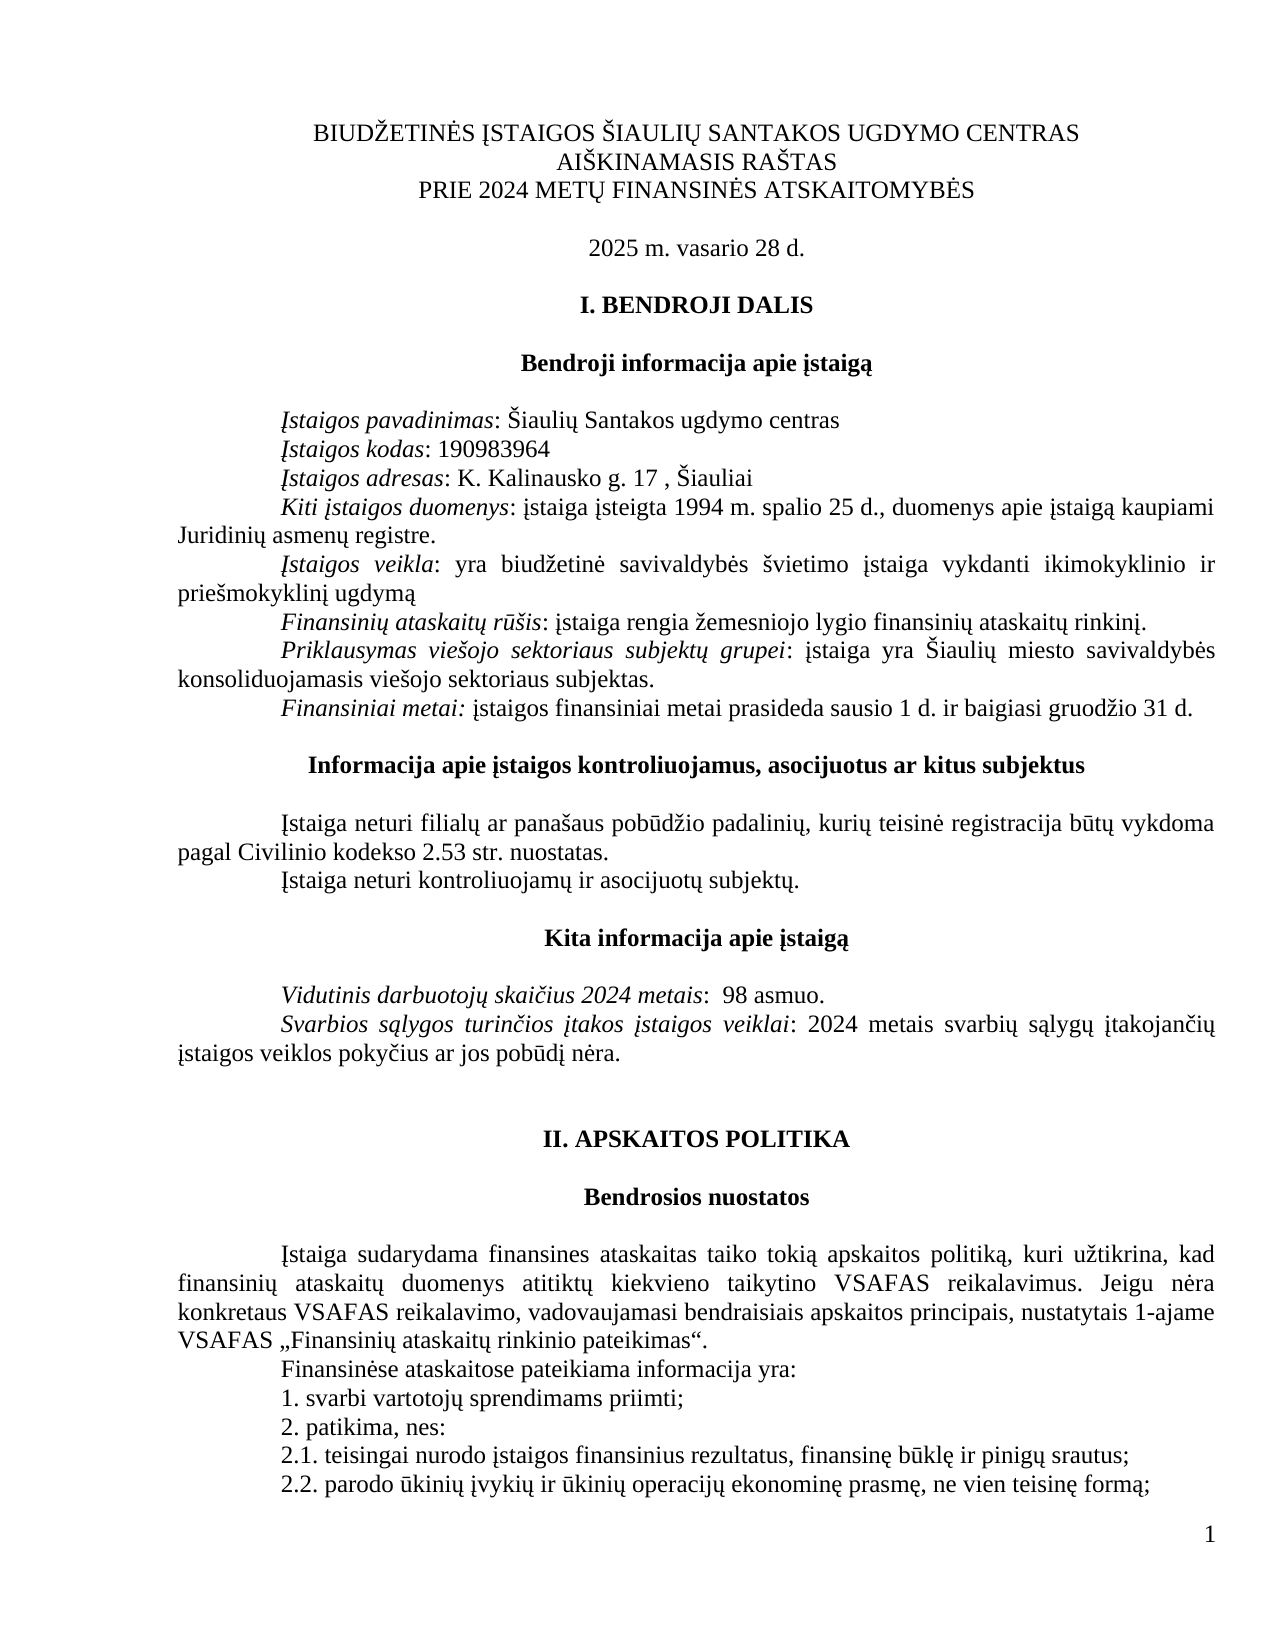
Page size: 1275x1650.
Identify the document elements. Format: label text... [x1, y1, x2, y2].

text 2. patikima, nes: [177, 1412, 1216, 1441]
text AIŠKINAMASIS RAŠTAS [177, 147, 1216, 176]
text 2.1. teisingai nurodo įstaigos finansinius rezultatus, finansinę būklę ir pinigų srautus; [177, 1441, 1216, 1469]
text 2.2. parodo ūkinių įvykių ir ūkinių operacijų ekonominę prasmę, ne vien teisinę formą; [177, 1469, 1216, 1498]
text Įstaigos pavadinimas: Šiaulių Santakos ugdymo centras [177, 406, 1216, 434]
text Įstaigos adresas: K. Kalinausko g. 17 , Šiauliai [177, 463, 1216, 492]
text Įstaiga neturi filialų ar panašaus pobūdžio padalinių, kurių teisinė registracija būtų vykdoma pagal Civilinio kodekso 2.53 str. nuostatas. [177, 808, 1216, 866]
text Įstaigos kodas: 190983964 [177, 434, 1216, 463]
text Kita informacija apie įstaigą [177, 923, 1216, 952]
text 2025 m. vasario 28 d. [177, 233, 1216, 262]
text Finansiniai metai: įstaigos finansiniai metai prasideda sausio 1 d. ir baigiasi gruodžio 31 d. [177, 693, 1216, 722]
text Bendroji informacija apie įstaigą [177, 348, 1216, 377]
text Finansinėse ataskaitose pateikiama informacija yra: [177, 1354, 1216, 1383]
text Kiti įstaigos duomenys: įstaiga įsteigta 1994 m. spalio 25 d., duomenys apie įstaigą kaupiami Juridinių asmenų registre. [177, 492, 1216, 549]
text Informacija apie įstaigos kontroliuojamus, asocijuotus ar kitus subjektus [177, 751, 1216, 779]
text Bendrosios nuostatos [177, 1182, 1216, 1211]
text Vidutinis darbuotojų skaičius 2024 metais: 98 asmuo. [177, 981, 1216, 1009]
text Finansinių ataskaitų rūšis: įstaiga rengia žemesniojo lygio finansinių ataskaitų rinkinį. [177, 607, 1216, 636]
text Svarbios sąlygos turinčios įtakos įstaigos veiklai: 2024 metais svarbių sąlygų įtakojančių įstaigos veiklos pokyčius ar jos pobūdį nėra. [177, 1009, 1216, 1067]
text I. BENDROJI DALIS [177, 291, 1216, 319]
text PRIE 2024 METŲ FINANSINĖS ATSKAITOMYBĖS [177, 176, 1216, 204]
text II. APSKAITOS POLITIKA [177, 1124, 1216, 1153]
text Priklausymas viešojo sektoriaus subjektų grupei: įstaiga yra Šiaulių miesto savivaldybės konsoliduojamasis viešojo sektoriaus subjektas. [177, 636, 1216, 693]
text Įstaiga sudarydama finansines ataskaitas taiko tokią apskaitos politiką, kuri užtikrina, kad finansinių ataskaitų duomenys atitiktų kiekvieno taikytino VSAFAS reikalavimus. Jeigu nėra konkretaus VSAFAS reikalavimo, vadovaujamasi bendraisiais apskaitos principais, nustatytais 1-ajame VSAFAS „Finansinių ataskaitų rinkinio pateikimas“. [177, 1239, 1216, 1354]
text 1. svarbi vartotojų sprendimams priimti; [177, 1383, 1216, 1412]
text Įstaigos veikla: yra biudžetinė savivaldybės švietimo įstaiga vykdanti ikimokyklinio ir priešmokyklinį ugdymą [177, 549, 1216, 607]
text BIUDŽETINĖS ĮSTAIGOS ŠIAULIŲ SANTAKOS UGDYMO CENTRAS [177, 118, 1216, 147]
text Įstaiga neturi kontroliuojamų ir asocijuotų subjektų. [177, 866, 1216, 894]
